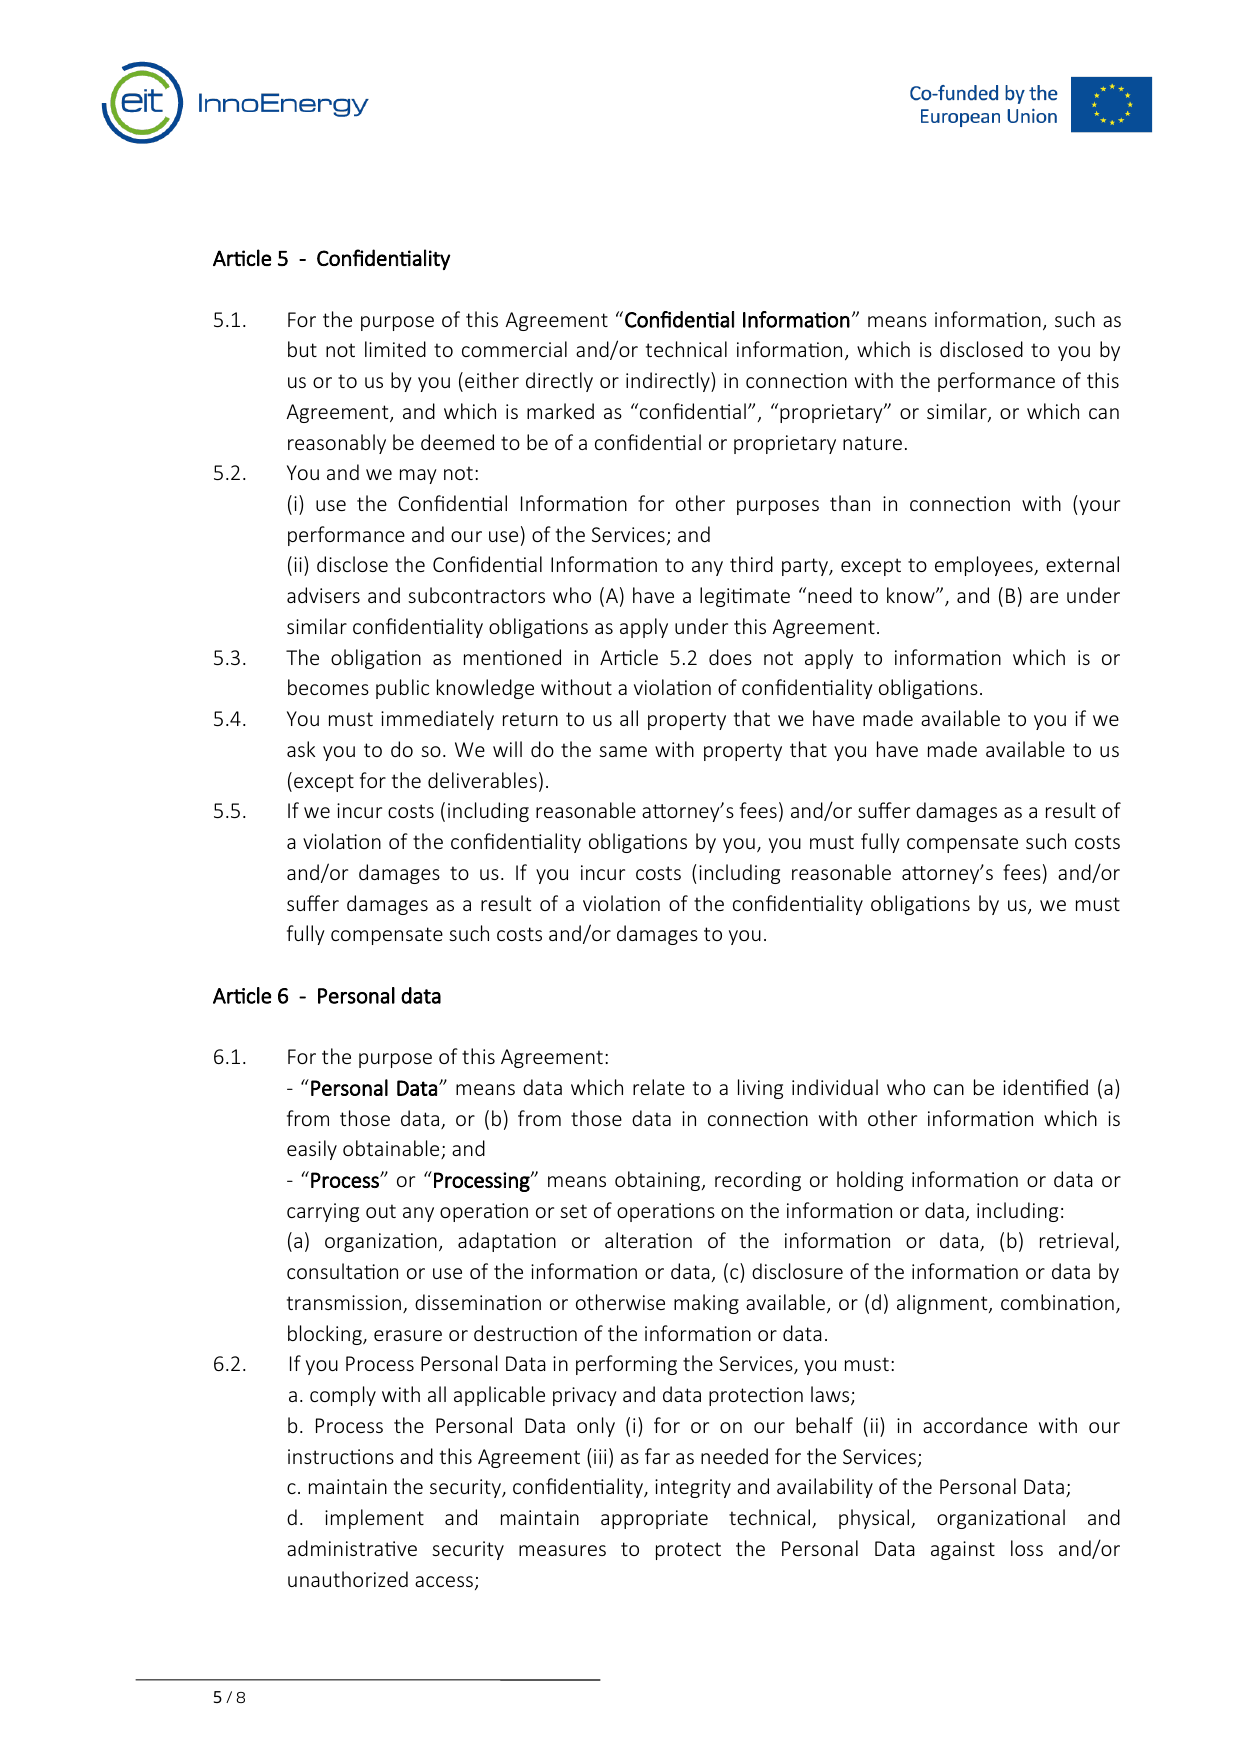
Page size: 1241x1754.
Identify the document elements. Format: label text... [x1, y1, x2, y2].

text (a) organization, adaptation or alteration of the information or data, (b) retrieval, consultation or use of the information or data, (c) disclosure of the information or data by transmission, dissemination or otherwise making available, or (d) alignment, combination, blocking, erasure or destruction of the information or data. [286, 1227, 1122, 1347]
text b. Process the Personal Data only (i) for or on our behalf (ii) in accordance with our instructions and this Agreement (iii) as far as needed for the Services; [286, 1411, 1122, 1470]
text 5.3. The obligation as mentioned in Article 5.2 does not apply to information which is or becomes public knowledge without a violation of confidentiality obligations. [213, 643, 1122, 702]
text (i) use the Confidential Information for other purposes than in connection with (your performance and our use) of the Services; and [286, 489, 1122, 548]
text 5.4. You must immediately return to us all property that we have made available to you if we ask you to do so. We will do the same with property that you have made available to us (except for the deliverables). [213, 704, 1122, 794]
text a. comply with all applicable privacy and data protection laws; [213, 1380, 1122, 1408]
text 6.2. If you Process Personal Data in performing the Services, you must: [213, 1349, 1122, 1378]
text 5.2. You and we may not: [213, 458, 1122, 486]
text (ii) disclose the Confidential Information to any third party, except to employees, external advisers and subcontractors who (A) have a legitimate “need to know”, and (B) are under similar confidentiality obligations as apply under this Agreement. [286, 551, 1122, 640]
text 5.5. If we incur costs (including reasonable attorney’s fees) and/or suffer damages as a result of a violation of the confidentiality obligations by you, you must fully compensate such costs and/or damages to us. If you incur costs (including reasonable attorney’s fees) and/or suffer damages as a result of a violation of the confidentiality obligations by us, we must fully compensate such costs and/or damages to you. [213, 796, 1122, 947]
text Article 6 - Personal data [213, 981, 1122, 1009]
text c. maintain the security, confidentiality, integrity and availability of the Personal Data; [286, 1472, 1122, 1501]
text Article 5 - Confidentiality [213, 243, 1122, 271]
text - “Process” or “Processing” means obtaining, recording or holding information or data or carrying out any operation or set of operations on the information or data, including: [286, 1165, 1122, 1224]
text 6.1. For the purpose of this Agreement: [213, 1042, 1122, 1070]
text - “Personal Data” means data which relate to a living individual who can be identified (a) from those data, or (b) from those data in connection with other information which is easily obtainable; and [286, 1073, 1122, 1162]
text d. implement and maintain appropriate technical, physical, organizational and administrative security measures to protect the Personal Data against loss and/or unauthorized access; [286, 1503, 1122, 1593]
text 5.1. For the purpose of this Agreement “Confidential Information” means information, such as but not limited to commercial and/or technical information, which is disclosed to you by us or to us by you (either directly or indirectly) in connection with the performance of this Agreement, and which is marked as “confidential”, “proprietary” or similar, or which can reasonably be deemed to be of a confidential or proprietary nature. [213, 305, 1122, 456]
picture [101, 61, 1153, 144]
